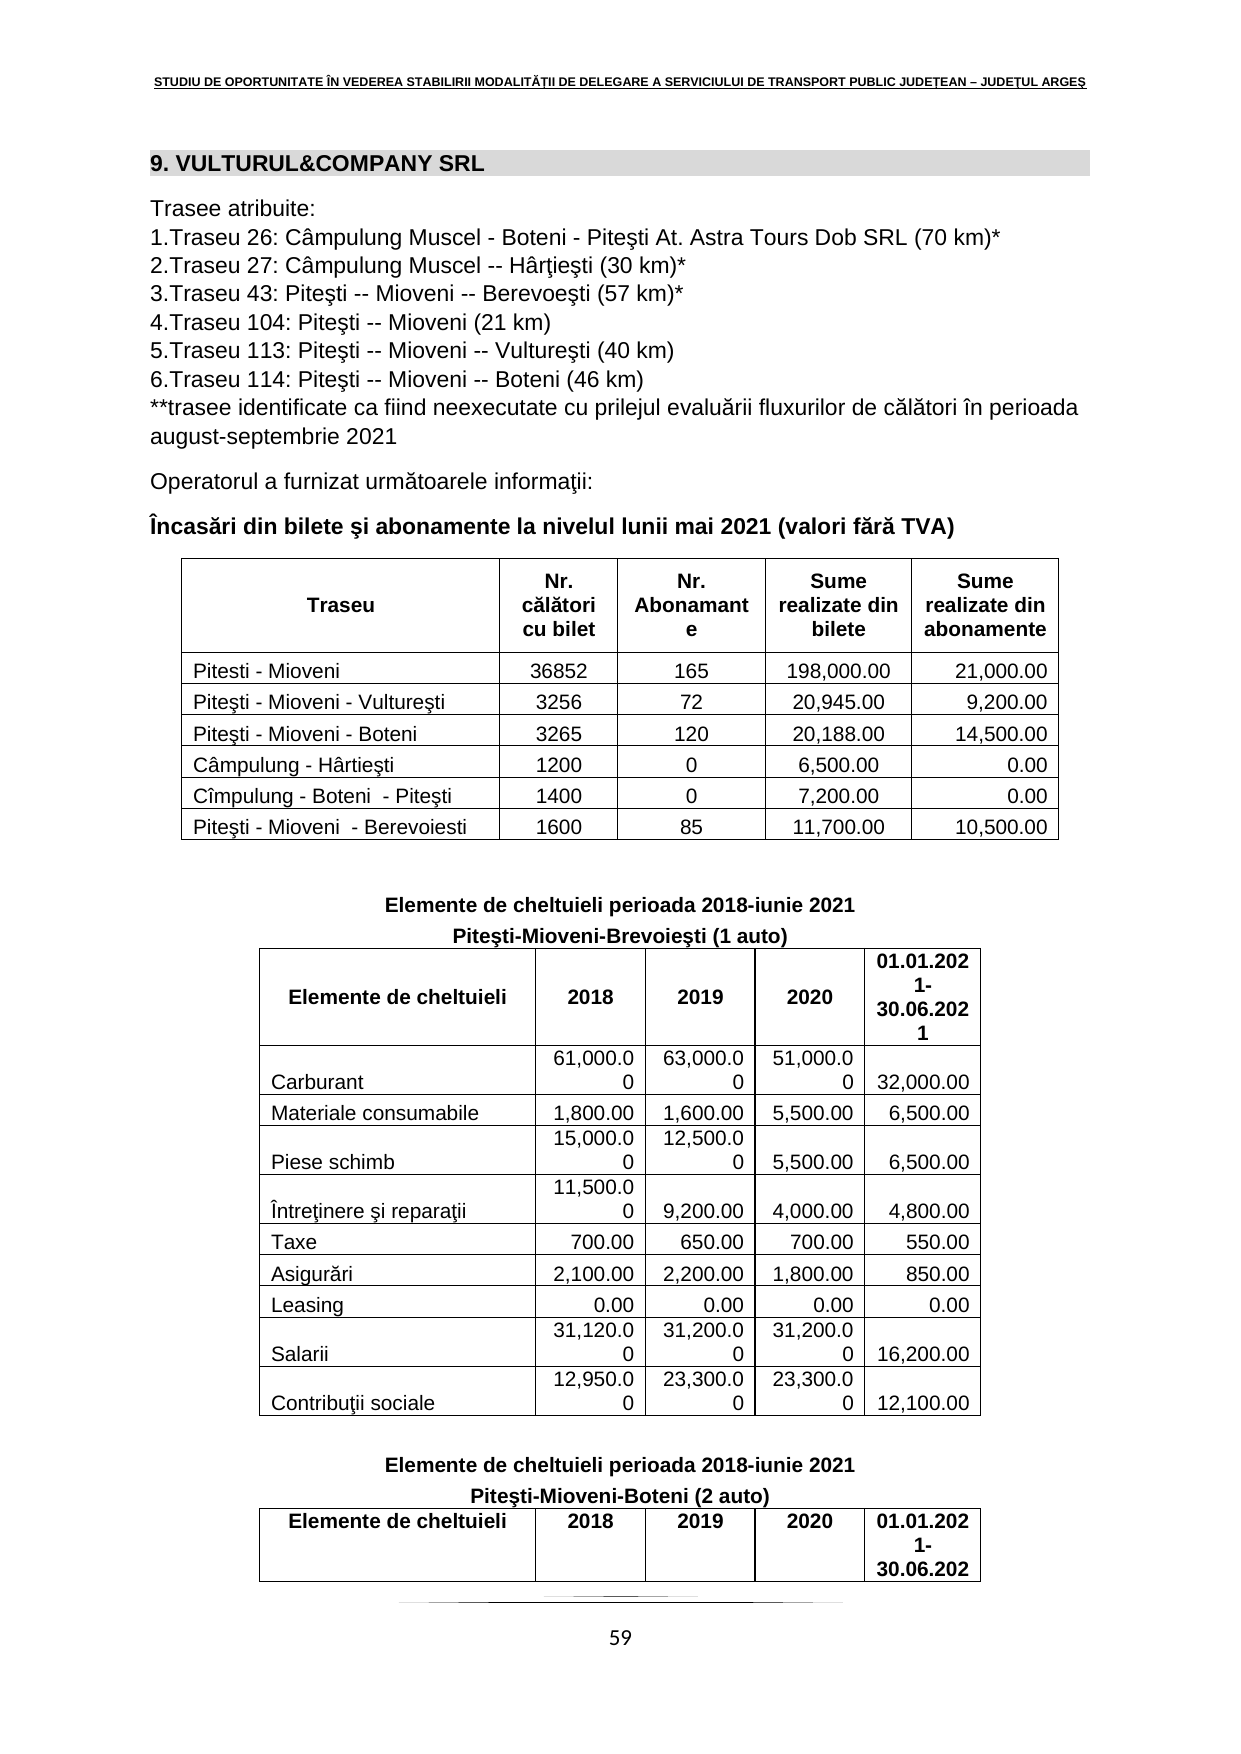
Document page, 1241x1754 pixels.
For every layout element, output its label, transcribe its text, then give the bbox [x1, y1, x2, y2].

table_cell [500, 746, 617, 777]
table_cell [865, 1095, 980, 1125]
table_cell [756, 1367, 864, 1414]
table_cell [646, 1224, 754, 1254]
text 3.Traseu 43: Piteşti -- Mioveni -- Berevoeşti (57 km)* [150, 280, 1090, 307]
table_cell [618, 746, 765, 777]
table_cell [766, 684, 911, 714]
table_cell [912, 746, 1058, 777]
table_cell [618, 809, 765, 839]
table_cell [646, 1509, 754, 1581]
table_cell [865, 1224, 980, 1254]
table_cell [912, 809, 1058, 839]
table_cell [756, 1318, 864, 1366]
text 2.Traseu 27: Câmpulung Muscel -- Hârţieşti (30 km)* [150, 252, 1090, 278]
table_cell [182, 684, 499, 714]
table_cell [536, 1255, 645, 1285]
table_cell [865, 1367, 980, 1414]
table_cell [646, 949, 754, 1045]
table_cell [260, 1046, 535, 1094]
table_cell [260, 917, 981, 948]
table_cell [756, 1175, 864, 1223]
text **trasee identificate ca fiind neexecutate cu prilejul evaluării fluxurilor de călători în perioada august-septembrie 2021 [150, 394, 1090, 449]
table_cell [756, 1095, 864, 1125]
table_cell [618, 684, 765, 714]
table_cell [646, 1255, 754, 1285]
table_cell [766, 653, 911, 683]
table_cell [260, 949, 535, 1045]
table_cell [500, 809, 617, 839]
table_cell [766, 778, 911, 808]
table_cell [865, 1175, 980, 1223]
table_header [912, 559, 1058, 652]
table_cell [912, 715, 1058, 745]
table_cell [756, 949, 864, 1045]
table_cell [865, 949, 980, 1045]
text 1.Traseu 26: Câmpulung Muscel - Boteni - Piteşti At. Astra Tours Dob SRL (70 km)* [150, 223, 1090, 250]
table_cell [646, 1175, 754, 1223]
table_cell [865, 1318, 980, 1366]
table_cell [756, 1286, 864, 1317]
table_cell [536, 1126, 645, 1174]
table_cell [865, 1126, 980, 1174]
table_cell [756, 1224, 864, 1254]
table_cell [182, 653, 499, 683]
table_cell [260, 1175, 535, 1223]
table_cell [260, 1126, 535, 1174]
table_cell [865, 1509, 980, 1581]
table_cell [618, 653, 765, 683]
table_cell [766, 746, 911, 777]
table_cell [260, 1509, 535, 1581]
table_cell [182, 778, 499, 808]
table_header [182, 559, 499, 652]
text 5.Traseu 113: Piteşti -- Mioveni -- Vultureşti (40 km) [150, 337, 1090, 364]
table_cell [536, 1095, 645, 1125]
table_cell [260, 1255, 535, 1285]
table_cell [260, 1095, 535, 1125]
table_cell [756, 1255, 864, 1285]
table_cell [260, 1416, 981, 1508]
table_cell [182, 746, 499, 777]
text 4.Traseu 104: Piteşti -- Mioveni (21 km) [150, 309, 1090, 335]
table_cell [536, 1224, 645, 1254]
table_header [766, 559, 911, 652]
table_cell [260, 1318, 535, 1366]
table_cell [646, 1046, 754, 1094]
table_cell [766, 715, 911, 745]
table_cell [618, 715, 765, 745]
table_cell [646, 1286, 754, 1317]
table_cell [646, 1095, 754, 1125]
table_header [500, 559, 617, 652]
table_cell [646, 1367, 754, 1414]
text Încasări din bilete şi abonamente la nivelul lunii mai 2021 (valori fără TVA) [150, 513, 1090, 539]
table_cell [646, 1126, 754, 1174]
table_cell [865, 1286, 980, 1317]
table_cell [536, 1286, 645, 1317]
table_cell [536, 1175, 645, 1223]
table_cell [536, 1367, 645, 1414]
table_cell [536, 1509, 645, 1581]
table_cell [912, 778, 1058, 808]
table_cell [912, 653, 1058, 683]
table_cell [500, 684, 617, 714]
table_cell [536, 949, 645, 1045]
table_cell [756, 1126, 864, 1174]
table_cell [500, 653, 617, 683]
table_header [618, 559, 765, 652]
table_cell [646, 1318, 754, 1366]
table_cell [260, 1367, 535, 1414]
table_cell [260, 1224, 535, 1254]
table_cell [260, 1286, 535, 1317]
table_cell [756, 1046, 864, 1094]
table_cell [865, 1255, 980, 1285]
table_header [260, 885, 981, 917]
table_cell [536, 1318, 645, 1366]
text Operatorul a furnizat următoarele informaţii: [150, 468, 1090, 494]
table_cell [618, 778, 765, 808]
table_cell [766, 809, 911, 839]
text 9. VULTURUL&COMPANY SRL [485, 150, 1090, 176]
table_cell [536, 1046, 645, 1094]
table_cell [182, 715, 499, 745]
text Trasee atribuite: [150, 195, 1090, 221]
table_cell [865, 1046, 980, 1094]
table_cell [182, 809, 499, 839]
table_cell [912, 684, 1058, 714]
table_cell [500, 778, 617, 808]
text 6.Traseu 114: Piteşti -- Mioveni -- Boteni (46 km) [150, 366, 1090, 392]
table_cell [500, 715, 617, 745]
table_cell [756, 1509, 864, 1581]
